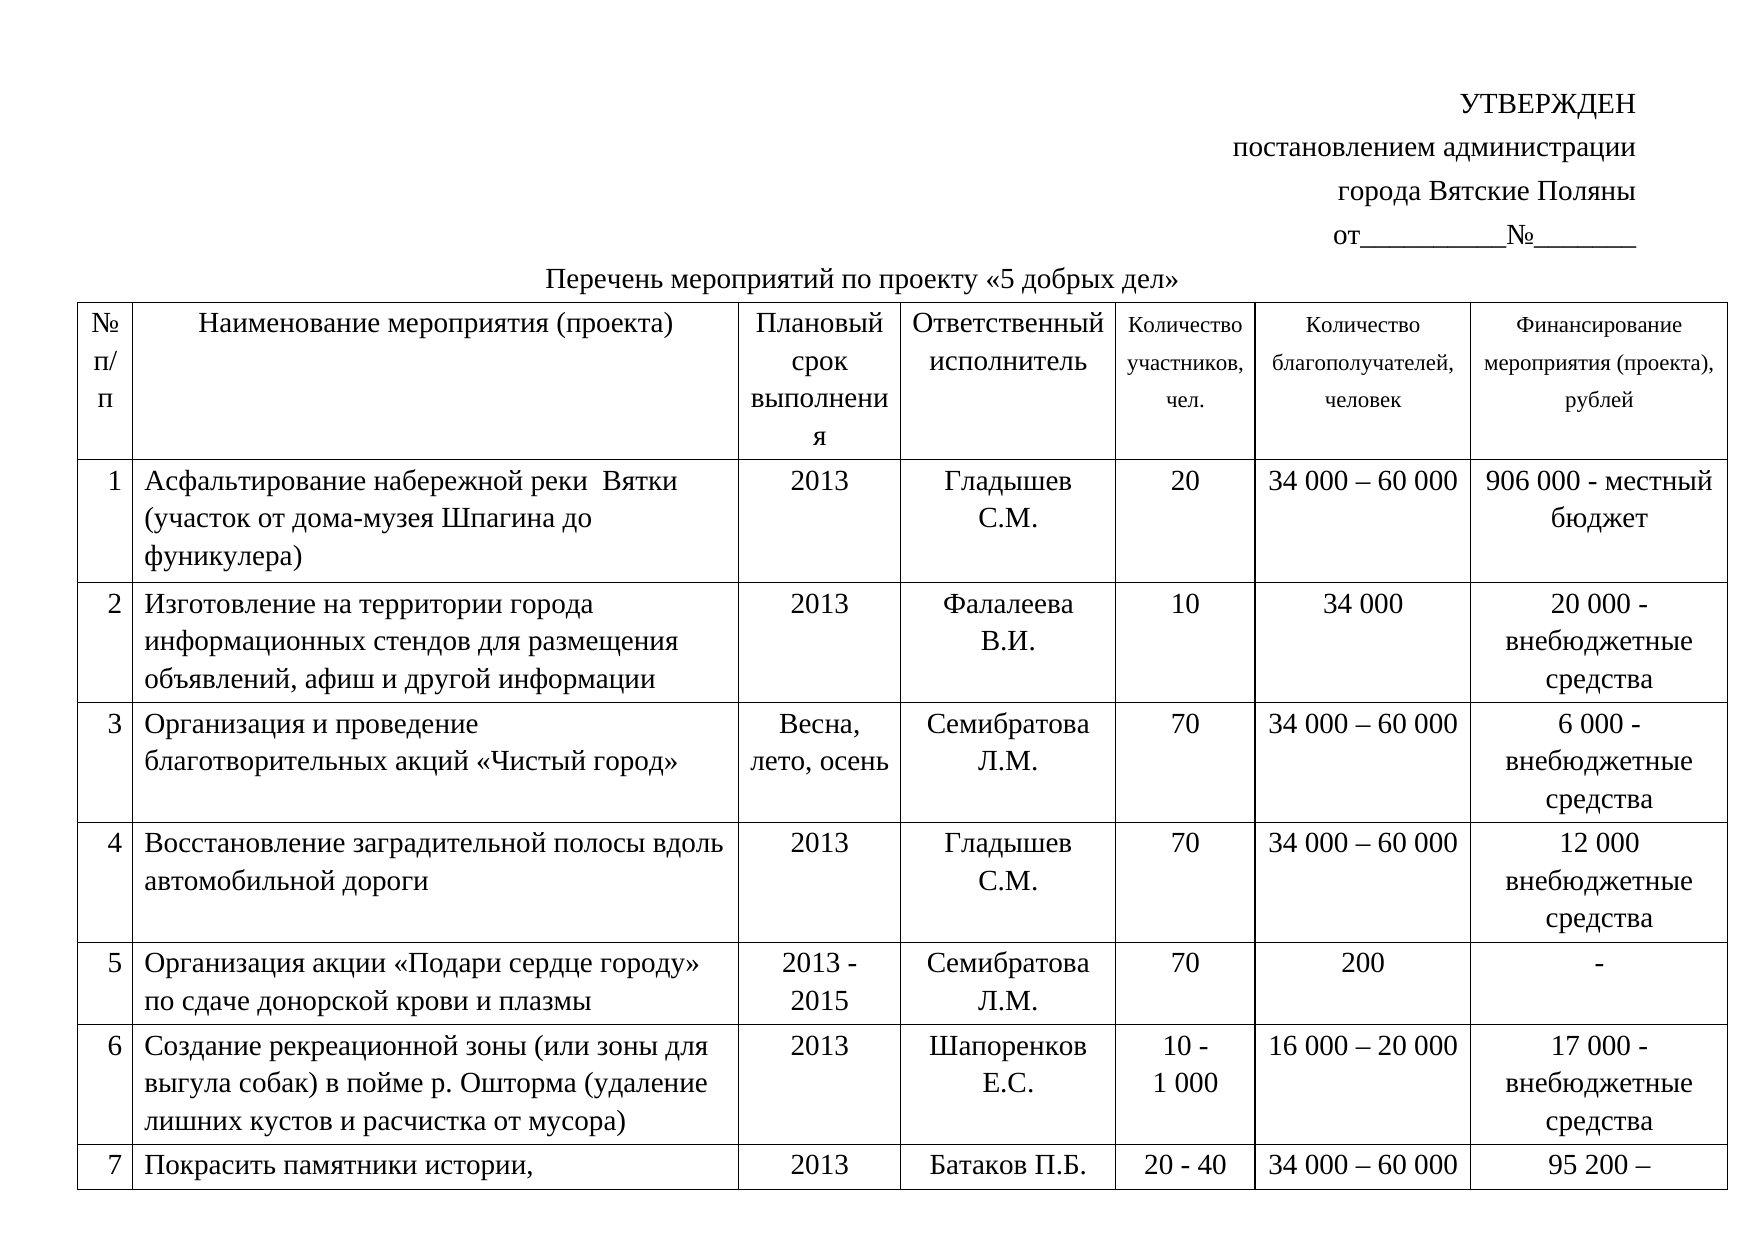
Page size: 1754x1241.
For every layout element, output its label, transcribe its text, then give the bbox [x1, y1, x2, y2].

table_cell Гладышев С.М. [901, 823, 1115, 942]
table_cell 70 [1116, 823, 1254, 942]
table_cell Гладышев С.М. [901, 460, 1115, 582]
table_cell Фалалеева В.И. [901, 583, 1115, 702]
table_cell 16 000 – 20 000 [1256, 1025, 1470, 1144]
table_cell 2013 [739, 823, 900, 942]
table_cell 200 [1256, 943, 1470, 1024]
table_cell - [1471, 943, 1727, 1024]
table_cell 70 [1116, 703, 1254, 822]
table_cell 6 [78, 1025, 132, 1144]
table_cell 34 000 – 60 000 [1256, 823, 1470, 942]
table_cell Батаков П.Б. [901, 1145, 1115, 1188]
table_cell 70 [1116, 943, 1254, 1024]
table_cell 5 [78, 943, 132, 1024]
table_cell 7 [78, 1145, 132, 1188]
table_cell 2 [78, 583, 132, 702]
table_header Количество благополучателей, человек [1256, 303, 1470, 459]
table_cell Шапоренков Е.С. [901, 1025, 1115, 1144]
table_cell 34 000 – 60 000 [1256, 1145, 1470, 1188]
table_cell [133, 1145, 738, 1188]
table_cell 2013 [739, 460, 900, 582]
table_cell 2013 [739, 1145, 900, 1188]
text УТВЕРЖДЕН [89, 83, 1636, 121]
table_cell Семибратова Л.М. [901, 943, 1115, 1024]
table_cell Весна, лето, осень [739, 703, 900, 822]
table_cell 1 [78, 460, 132, 582]
text города Вятские Поляны [89, 171, 1636, 208]
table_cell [1471, 1145, 1727, 1188]
table_cell 2013 - 2015 [739, 943, 900, 1024]
table_cell 12 000 внебюджетные средства [1471, 823, 1727, 942]
table_cell Организация и проведение благотворительных акций «Чистый город» [133, 703, 738, 822]
table_header № п/п [78, 303, 132, 459]
table_cell Восстановление заградительной полосы вдоль автомобильной дороги [133, 823, 738, 942]
table_cell 20 [1116, 460, 1254, 582]
table_header Количество участников, чел. [1116, 303, 1254, 459]
table_cell Организация акции «Подари сердце городу» по сдаче донорской крови и плазмы [133, 943, 738, 1024]
table_cell 6 000 - внебюджетные средства [1471, 703, 1727, 822]
table_cell 10 - 1 000 [1116, 1025, 1254, 1144]
table_cell 34 000 [1256, 583, 1470, 702]
table_cell 34 000 – 60 000 [1256, 460, 1470, 582]
table_header Финансирование мероприятия (проекта), рублей [1471, 303, 1727, 459]
table_header Плановый срок выполнения [739, 303, 900, 459]
table_header Наименование мероприятия (проекта) [133, 303, 738, 459]
text Перечень мероприятий по проекту «5 добрых дел» [89, 258, 1636, 296]
table_cell Асфальтирование набережной реки Вятки (участок от дома-музея Шпагина до фуникулера) [133, 460, 738, 582]
text постановлением администрации [89, 127, 1636, 164]
table_cell 20 - 40 [1116, 1145, 1254, 1188]
table_cell Создание рекреационной зоны (или зоны для выгула собак) в пойме р. Ошторма (удаление лишних кустов и расчистка от мусора) [133, 1025, 738, 1144]
table_cell 17 000 - внебюджетные средства [1471, 1025, 1727, 1144]
table_cell 34 000 – 60 000 [1256, 703, 1470, 822]
text от__________№_______ [89, 214, 1636, 252]
table_cell 2013 [739, 1025, 900, 1144]
table_header Ответственный исполнитель [901, 303, 1115, 459]
table_cell 4 [78, 823, 132, 942]
table_cell Изготовление на территории города информационных стендов для размещения объявлений, афиш и другой информации [133, 583, 738, 702]
table_cell 2013 [739, 583, 900, 702]
table_cell 906 000 - местный бюджет [1471, 460, 1727, 582]
table_cell 3 [78, 703, 132, 822]
table_cell 10 [1116, 583, 1254, 702]
table_cell 20 000 - внебюджетные средства [1471, 583, 1727, 702]
table_cell Семибратова Л.М. [901, 703, 1115, 822]
